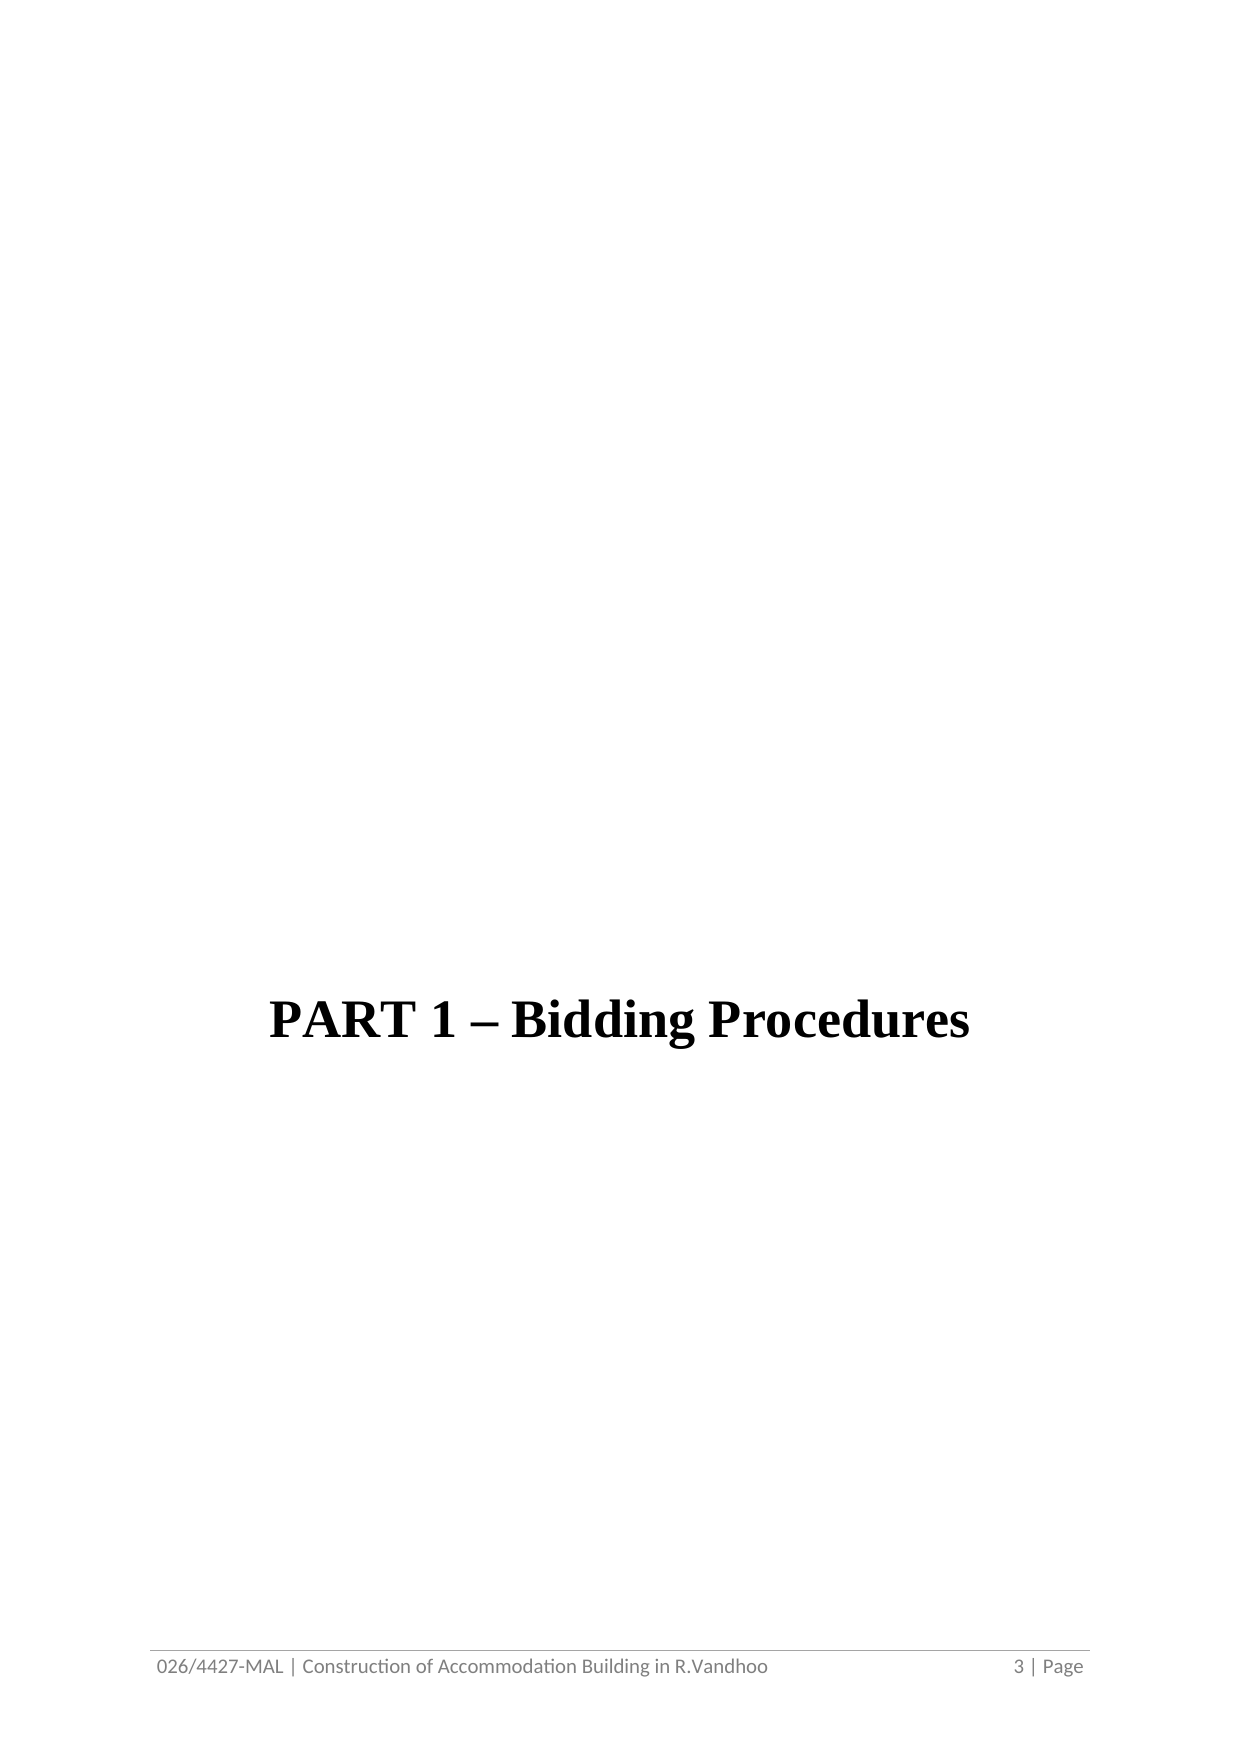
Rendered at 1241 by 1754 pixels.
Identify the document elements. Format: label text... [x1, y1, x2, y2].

text PART 1 – Bidding Procedures [150, 987, 1090, 1049]
